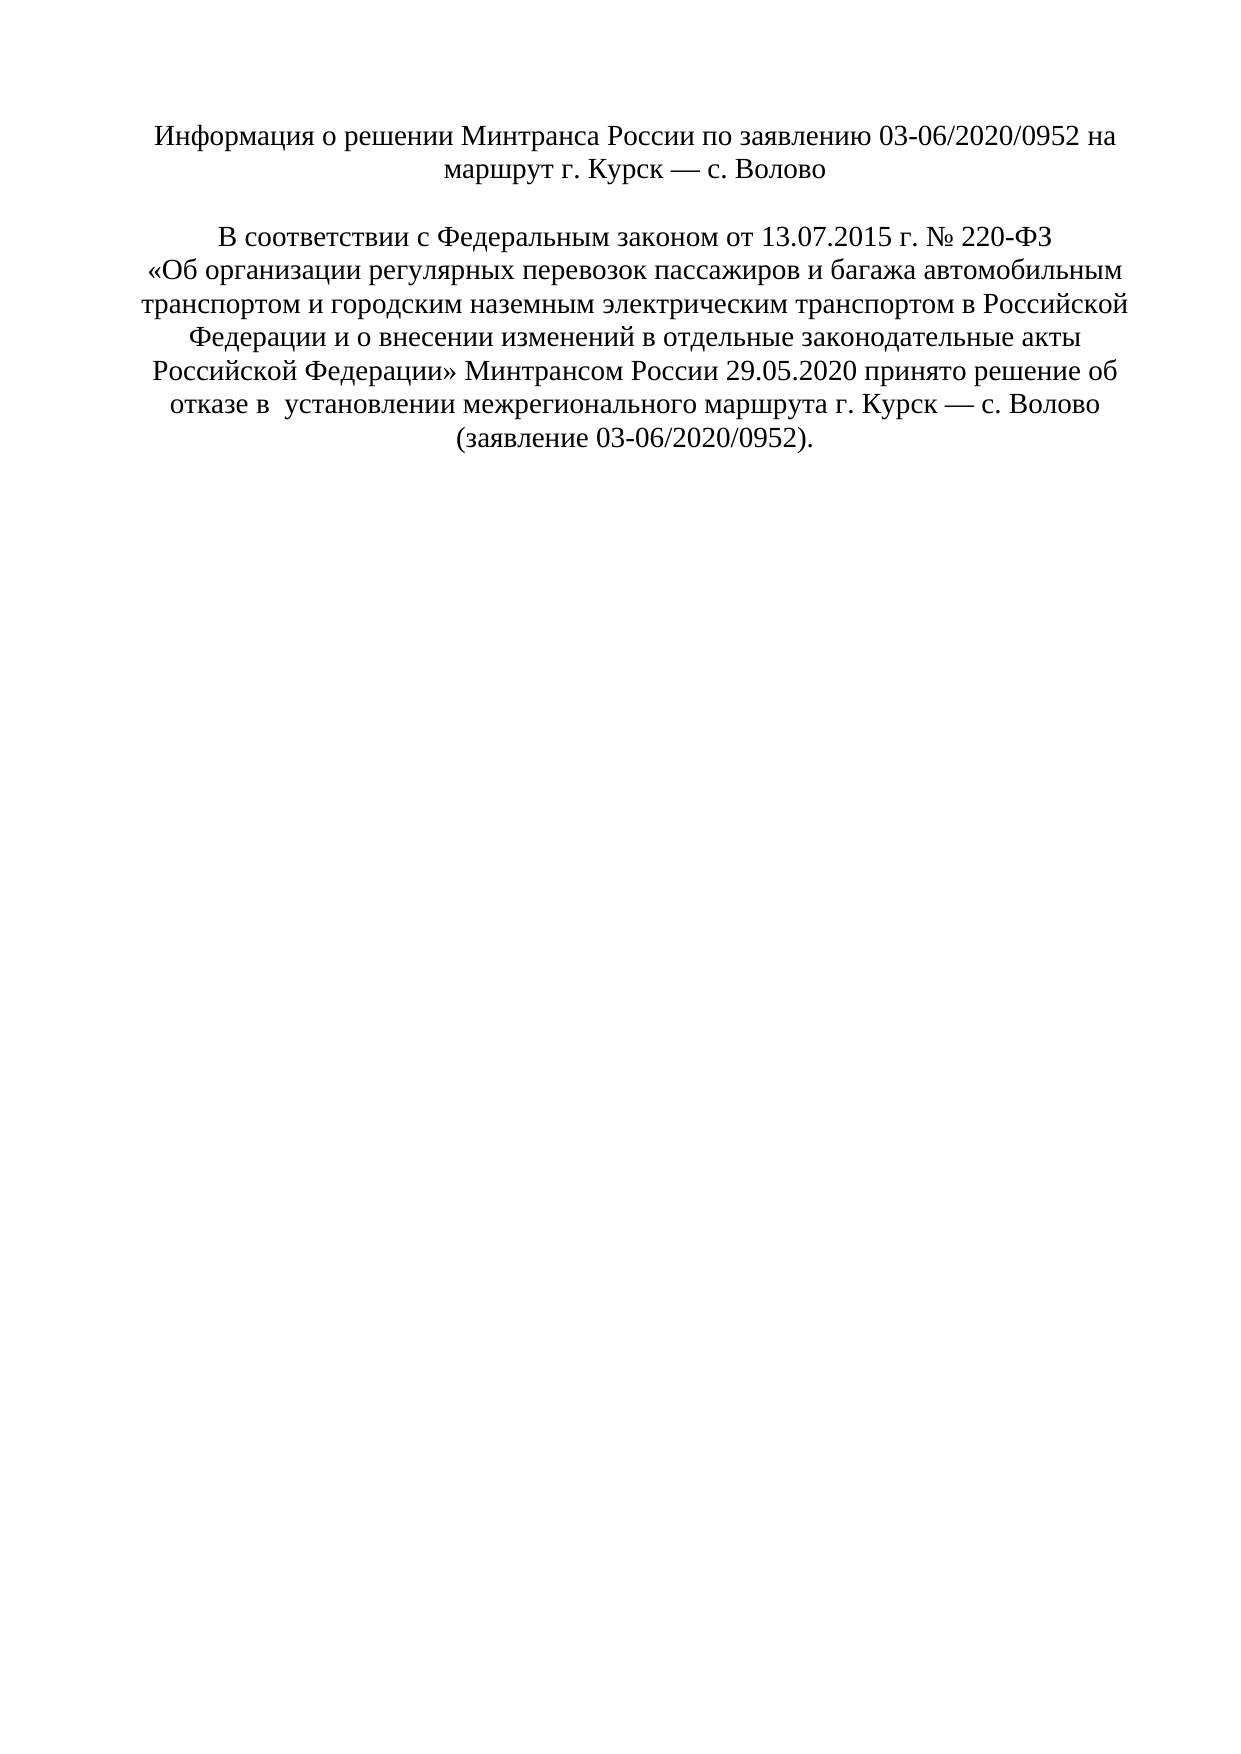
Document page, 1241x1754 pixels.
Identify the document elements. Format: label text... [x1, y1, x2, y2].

text Информация о решении Минтранса России по заявлению 03-06/2020/0952 на маршрут г. Курск — с. Волово [118, 118, 1152, 185]
text В соответствии с Федеральным законом от 13.07.2015 г. № 220-ФЗ «Об организации регулярных перевозок пассажиров и багажа автомобильным транспортом и городским наземным электрическим транспортом в Российской Федерации и о внесении изменений в отдельные законодательные акты Российской Федерации» Минтрансом России 29.05.2020 принято решение об отказе в установлении межрегионального маршрута г. Курск — с. Волово (заявление 03-06/2020/0952). [118, 219, 1152, 453]
